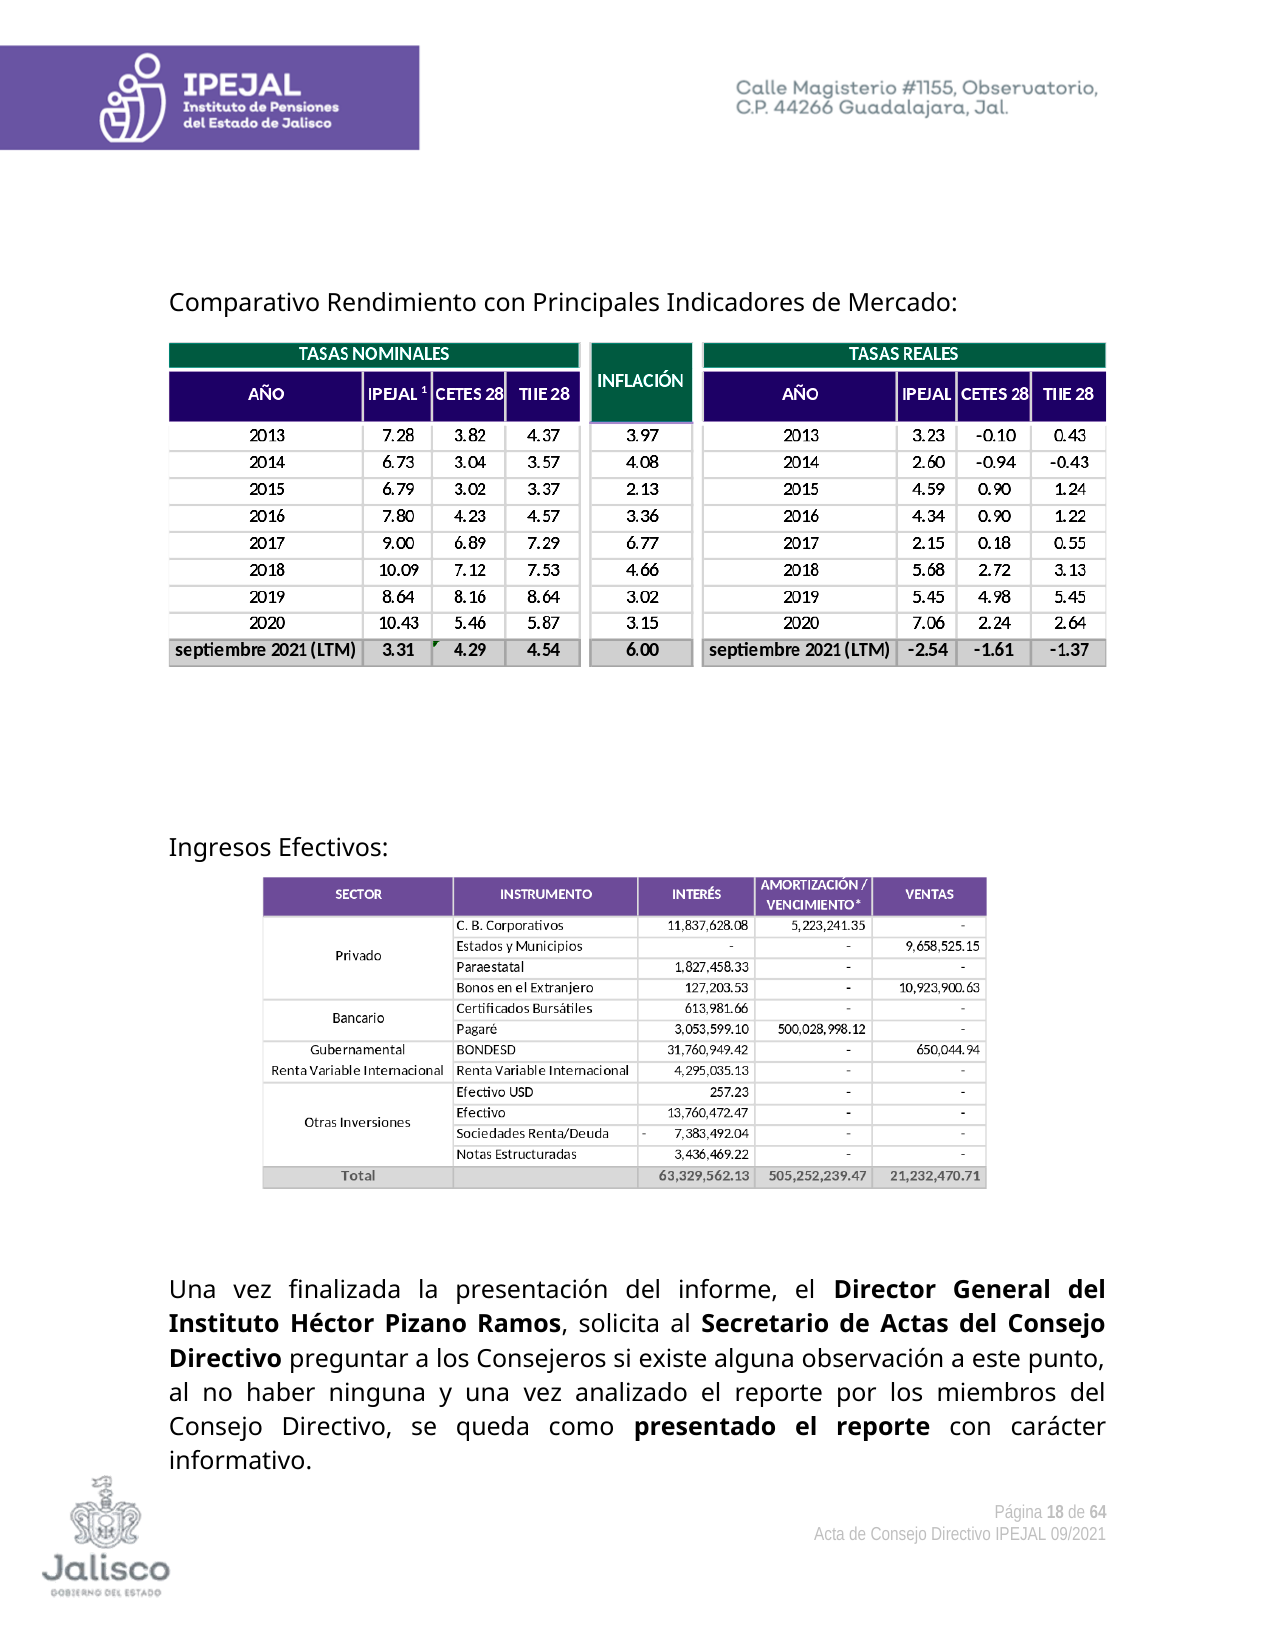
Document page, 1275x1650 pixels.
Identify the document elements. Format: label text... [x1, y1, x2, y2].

picture [37, 1462, 176, 1616]
text Una vez finalizada la presentación del informe, el Director General del Instituto Héctor Pizano Ramos, solicita al Secretario de Actas del Consejo Directivo preguntar a los Consejeros si existe alguna observación a este punto, al no haber ninguna y una vez analizado el reporte por los miembros del Consejo Directivo, se queda como presentado el reporte con carácter informativo. [169, 1272, 1106, 1476]
text Comparativo Rendimiento con Principales Indicadores de Mercado: [169, 284, 1106, 318]
text Ingresos Efectivos: [169, 829, 1106, 863]
picture [0, 0, 1257, 182]
